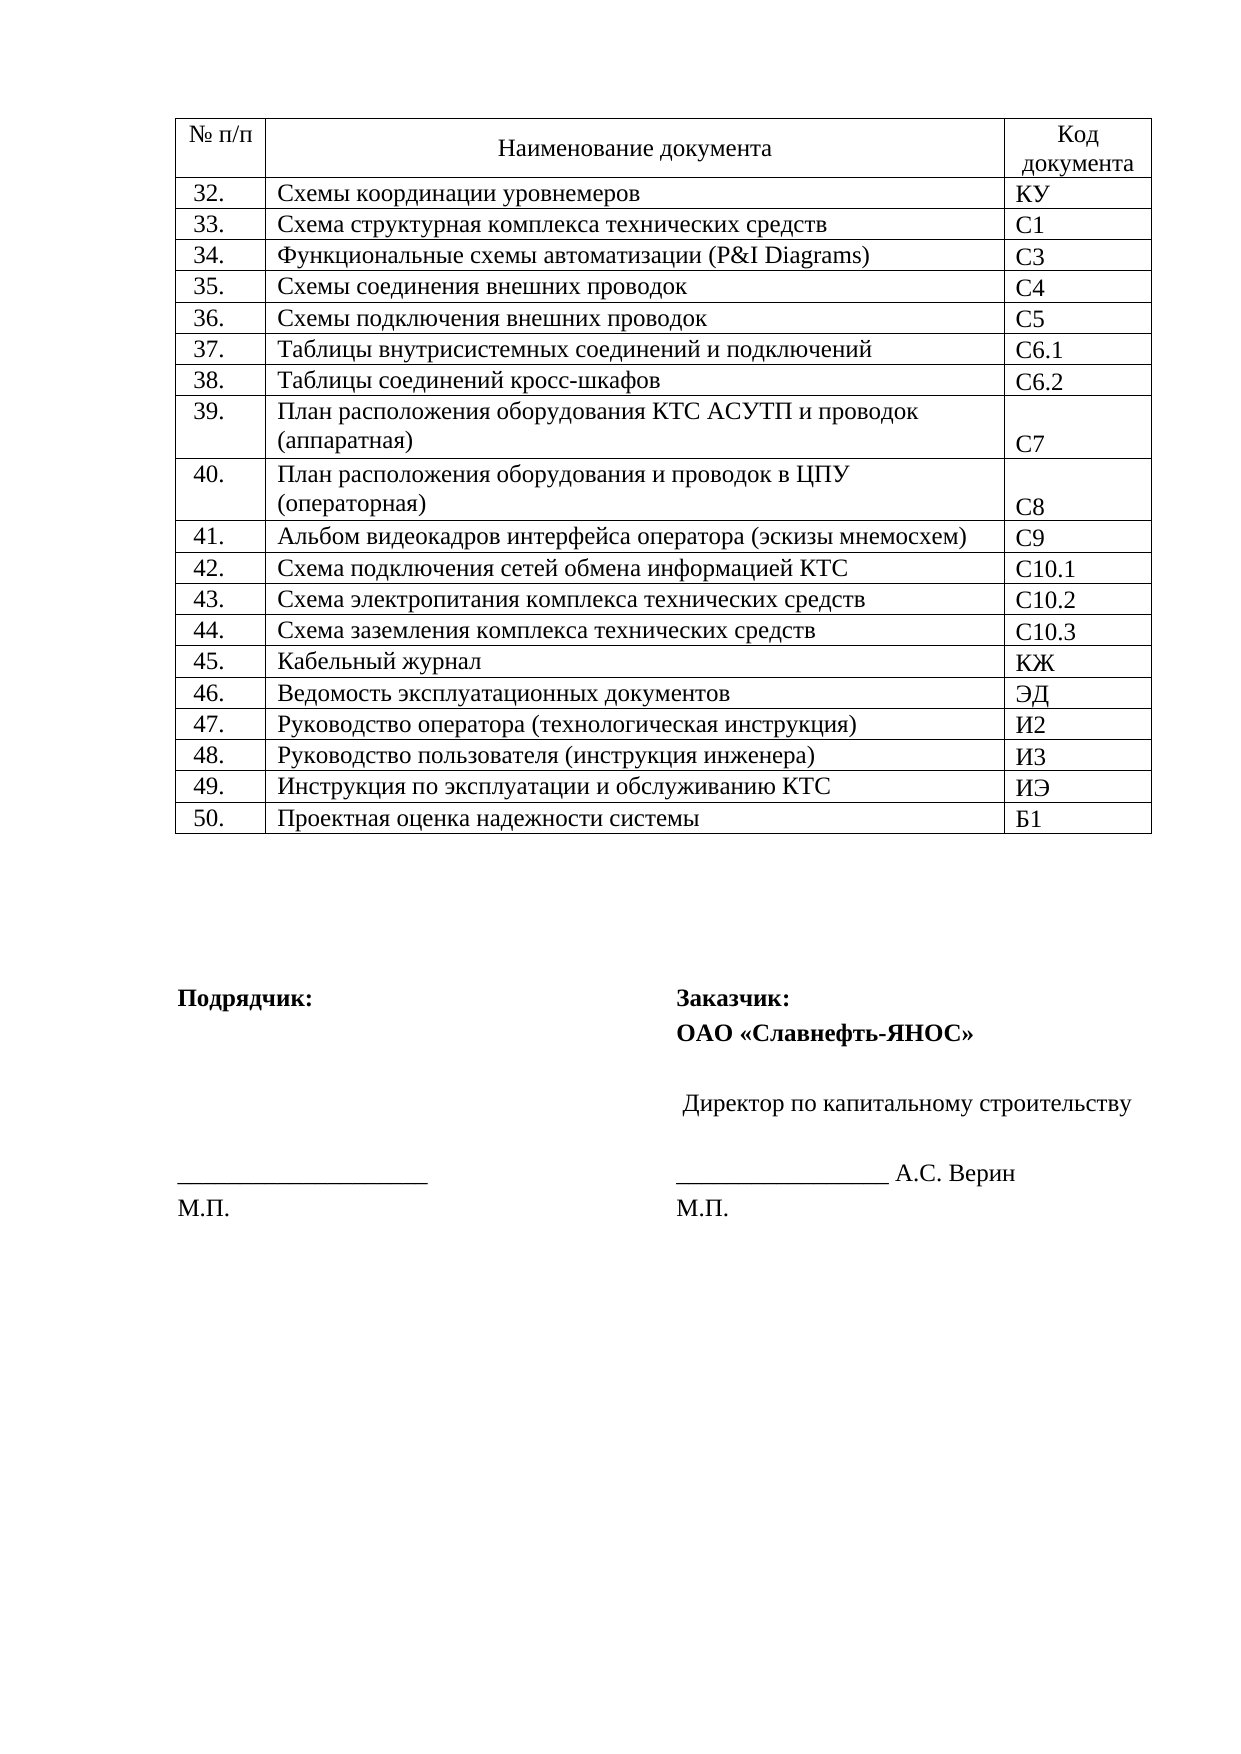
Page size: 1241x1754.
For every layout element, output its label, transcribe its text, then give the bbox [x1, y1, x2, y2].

table_cell [176, 334, 265, 364]
table_cell [176, 709, 265, 739]
table_cell Схема заземления комплекса технических средств [266, 615, 1004, 645]
table_cell Функциональные схемы автоматизации (P&I Diagrams) [266, 240, 1004, 270]
table_cell [176, 740, 265, 770]
table_cell Инструкция по эксплуатации и обслуживанию КТС [266, 771, 1004, 802]
table_cell [176, 271, 265, 302]
table_header Наименование документа [266, 119, 1004, 177]
table_cell [176, 771, 265, 802]
table_cell Альбом видеокадров интерфейса оператора (эскизы мнемосхем) [266, 521, 1004, 552]
table_cell [176, 396, 265, 458]
table_cell С9 [1005, 521, 1151, 552]
table_cell С6.2 [1005, 365, 1151, 395]
table_cell С10.3 [1005, 615, 1151, 645]
table_cell КУ [1005, 178, 1151, 208]
table_cell Б1 [1005, 803, 1151, 833]
table_cell [176, 240, 265, 270]
table_cell ИЭ [1005, 771, 1151, 802]
table_cell План расположения оборудования и проводок в ЦПУ (операторная) [266, 459, 1004, 520]
table_cell [176, 303, 265, 333]
table_header № п/п [176, 119, 265, 177]
table_cell Кабельный журнал [266, 646, 1004, 677]
table_cell С10.1 [1005, 553, 1151, 583]
table_cell И3 [1005, 740, 1151, 770]
table_cell [176, 615, 265, 645]
table_cell С1 [1005, 209, 1151, 239]
table_cell С10.2 [1005, 584, 1151, 614]
table_cell План расположения оборудования КТС АСУТП и проводок (аппаратная) [266, 396, 1004, 458]
table_cell И2 [1005, 709, 1151, 739]
table_cell КЖ [1005, 646, 1151, 677]
table_cell [176, 678, 265, 708]
table_cell [176, 646, 265, 677]
table_cell Ведомость эксплуатационных документов [266, 678, 1004, 708]
table_cell С8 [1005, 459, 1151, 520]
table_cell [176, 178, 265, 208]
table_cell С5 [1005, 303, 1151, 333]
table_cell ЭД [1005, 678, 1151, 708]
table_cell [176, 459, 265, 520]
table_cell Руководство пользователя (инструкция инженера) [266, 740, 1004, 770]
table_cell [176, 584, 265, 614]
table_header Заказчик: ОАО «Славнефть-ЯНОС» [665, 983, 1163, 1053]
table_cell [176, 803, 265, 833]
table_cell Схемы соединения внешних проводок [266, 271, 1004, 302]
table_header Код документа [1005, 119, 1151, 177]
table_cell [176, 365, 265, 395]
table_cell С4 [1005, 271, 1151, 302]
table_cell ____________________ М.П. [166, 1053, 665, 1228]
table_cell Директор по капитальному строительству _________________ А.С. Верин М.П. [665, 1053, 1163, 1228]
table_cell Таблицы соединений кросс-шкафов [266, 365, 1004, 395]
table_cell С6.1 [1005, 334, 1151, 364]
table_cell Проектная оценка надежности системы [266, 803, 1004, 833]
table_cell Схемы координации уровнемеров [266, 178, 1004, 208]
table_cell Таблицы внутрисистемных соединений и подключений [266, 334, 1004, 364]
table_cell Схема подключения сетей обмена информацией КТС [266, 553, 1004, 583]
table_cell [176, 553, 265, 583]
table_cell [176, 521, 265, 552]
table_cell Схемы подключения внешних проводок [266, 303, 1004, 333]
table_header Подрядчик: [166, 983, 665, 1053]
table_cell С7 [1005, 396, 1151, 458]
table_cell [176, 209, 265, 239]
table_cell Схема структурная комплекса технических средств [266, 209, 1004, 239]
table_cell С3 [1005, 240, 1151, 270]
table_cell Руководство оператора (технологическая инструкция) [266, 709, 1004, 739]
table_cell Схема электропитания комплекса технических средств [266, 584, 1004, 614]
